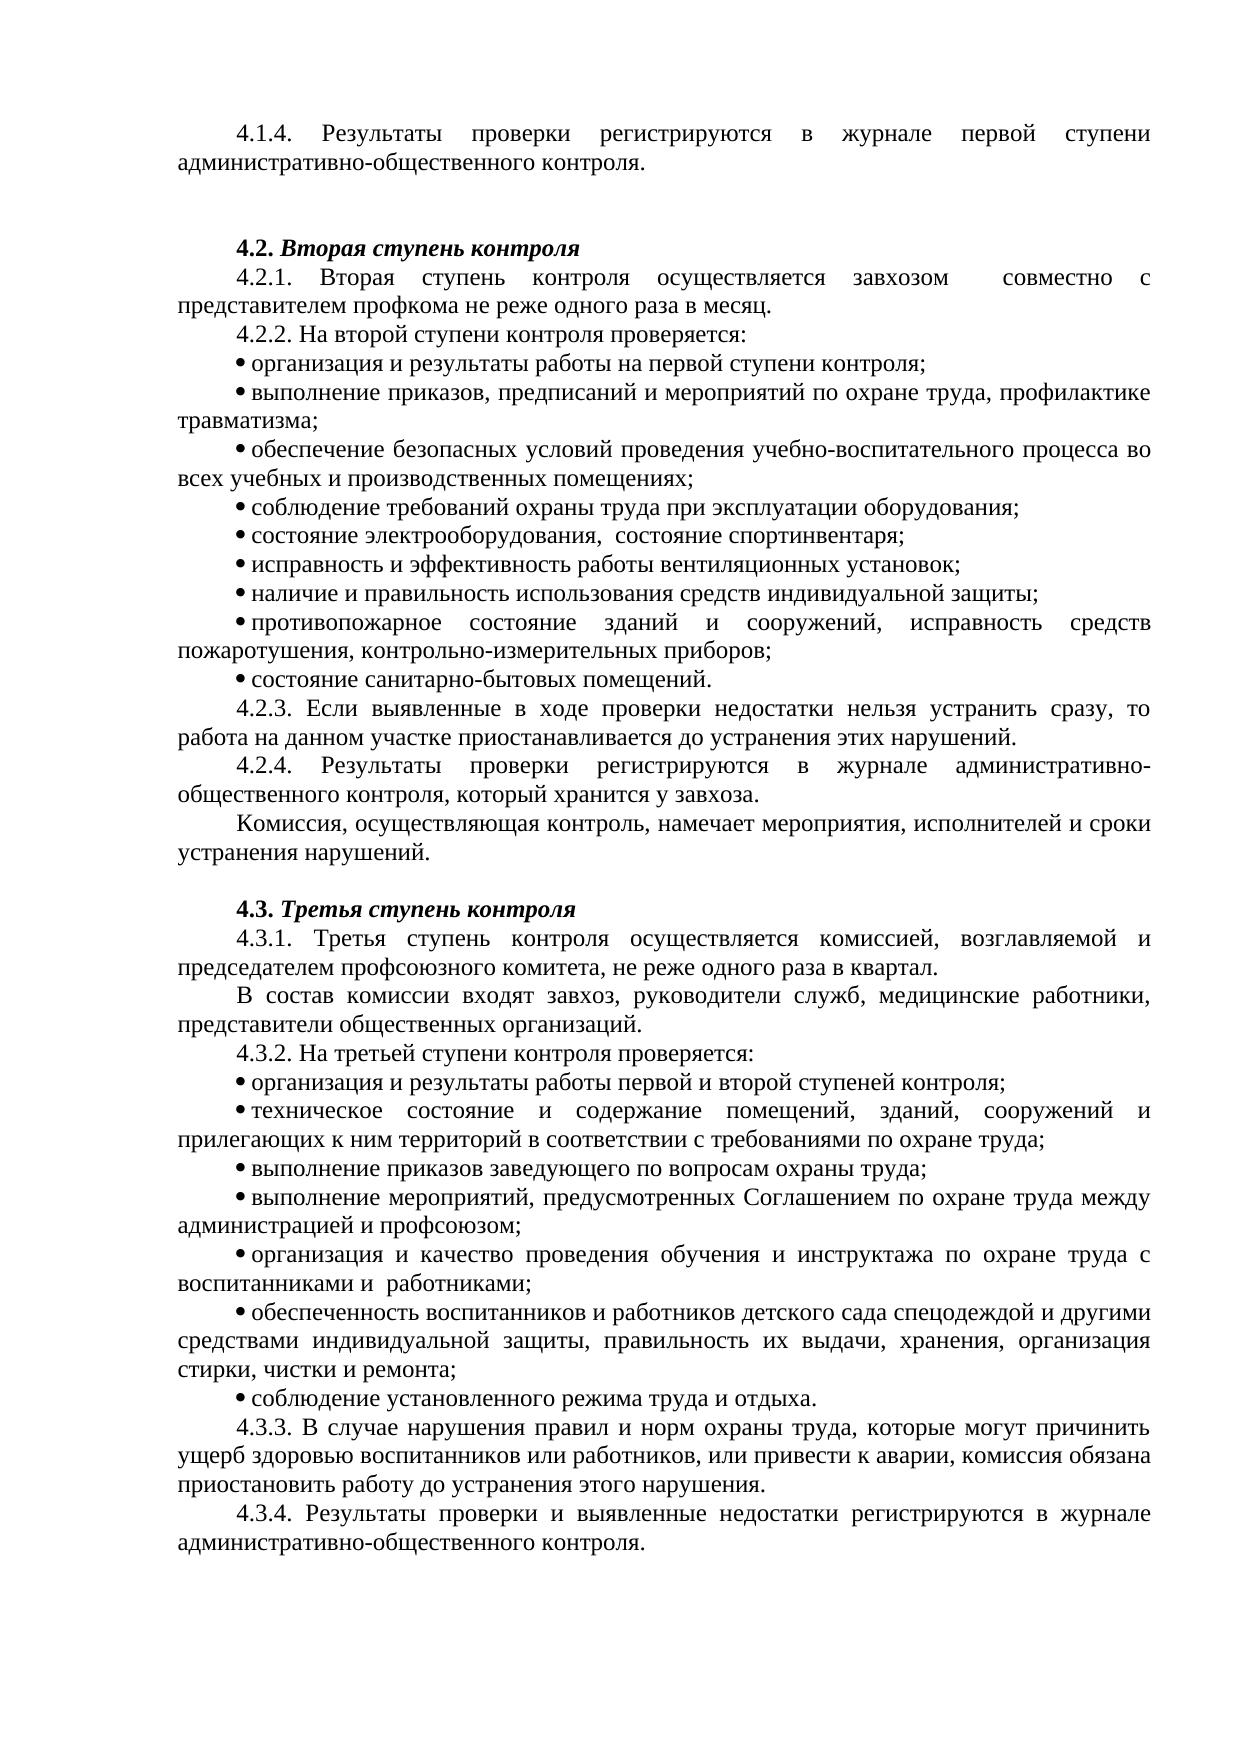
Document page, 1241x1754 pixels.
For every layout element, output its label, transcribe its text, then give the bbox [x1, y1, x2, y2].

list наличие и правильность использования средств индивидуальной защиты; [177, 578, 1152, 607]
text 4.3.4. Результаты проверки и выявленные недостатки регистрируются в журнале административно-общественного контроля. [177, 1498, 1152, 1556]
list соблюдение установленного режима труда и отдыха. [177, 1383, 1152, 1412]
list состояние санитарно-бытовых помещений. [177, 664, 1152, 693]
text 4.2.1. Вторая ступень контроля осуществляется завхозом совместно с представителем профкома не реже одного раза в месяц. [177, 262, 1152, 319]
text 4.3.2. На третьей ступени контроля проверяется: [177, 1038, 1152, 1067]
text 4.3. Третья ступень контроля [177, 894, 1152, 923]
list организация и качество проведения обучения и инструктажа по охране труда с воспитанниками и работниками; [177, 1239, 1152, 1297]
list противопожарное состояние зданий и сооружений, исправность средств пожаротушения, контрольно-измерительных приборов; [177, 607, 1152, 664]
list выполнение приказов, предписаний и мероприятий по охране труда, профилактике травматизма; [177, 377, 1152, 434]
text 4.2.2. На второй ступени контроля проверяется: [177, 319, 1152, 348]
list исправность и эффективность работы вентиляционных установок; [177, 549, 1152, 578]
list организация и результаты работы на первой ступени контроля; [177, 348, 1152, 377]
list обеспеченность воспитанников и работников детского сада спецодеждой и другими средствами индивидуальной защиты, правильность их выдачи, хранения, организация стирки, чистки и ремонта; [177, 1297, 1152, 1383]
text В состав комиссии входят завхоз, руководители служб, медицинские работники, представители общественных организаций. [177, 981, 1152, 1038]
list техническое состояние и содержание помещений, зданий, сооружений и прилегающих к ним территорий в соответствии с требованиями по охране труда; [177, 1096, 1152, 1153]
list состояние электрооборудования, состояние спортинвентаря; [177, 521, 1152, 549]
text 4.1.4. Результаты проверки регистрируются в журнале первой ступени административно-общественного контроля. [177, 118, 1152, 176]
list соблюдение требований охраны труда при эксплуатации оборудования; [177, 492, 1152, 521]
text 4.2.4. Результаты проверки регистрируются в журнале административно-общественного контроля, который хранится у завхоза. [177, 751, 1152, 808]
list обеспечение безопасных условий проведения учебно-воспитательного процесса во всех учебных и производственных помещениях; [177, 434, 1152, 492]
text 4.3.3. В случае нарушения правил и норм охраны труда, которые могут причинить ущерб здоровью воспитанников или работников, или привести к аварии, комиссия обязана приостановить работу до устранения этого нарушения. [177, 1412, 1152, 1498]
list выполнение мероприятий, предусмотренных Соглашением по охране труда между администрацией и профсоюзом; [177, 1182, 1152, 1239]
text 4.2.3. Если выявленные в ходе проверки недостатки нельзя устранить сразу, то работа на данном участке приостанавливается до устранения этих нарушений. [177, 693, 1152, 751]
list организация и результаты работы первой и второй ступеней контроля; [177, 1067, 1152, 1096]
text Комиссия, осуществляющая контроль, намечает мероприятия, исполнителей и сроки устранения нарушений. [177, 808, 1152, 866]
text 4.2. Вторая ступень контроля [177, 233, 1152, 262]
text 4.3.1. Третья ступень контроля осуществляется комиссией, возглавляемой и председателем профсоюзного комитета, не реже одного раза в квартал. [177, 923, 1152, 981]
list выполнение приказов заведующего по вопросам охраны труда; [177, 1153, 1152, 1182]
